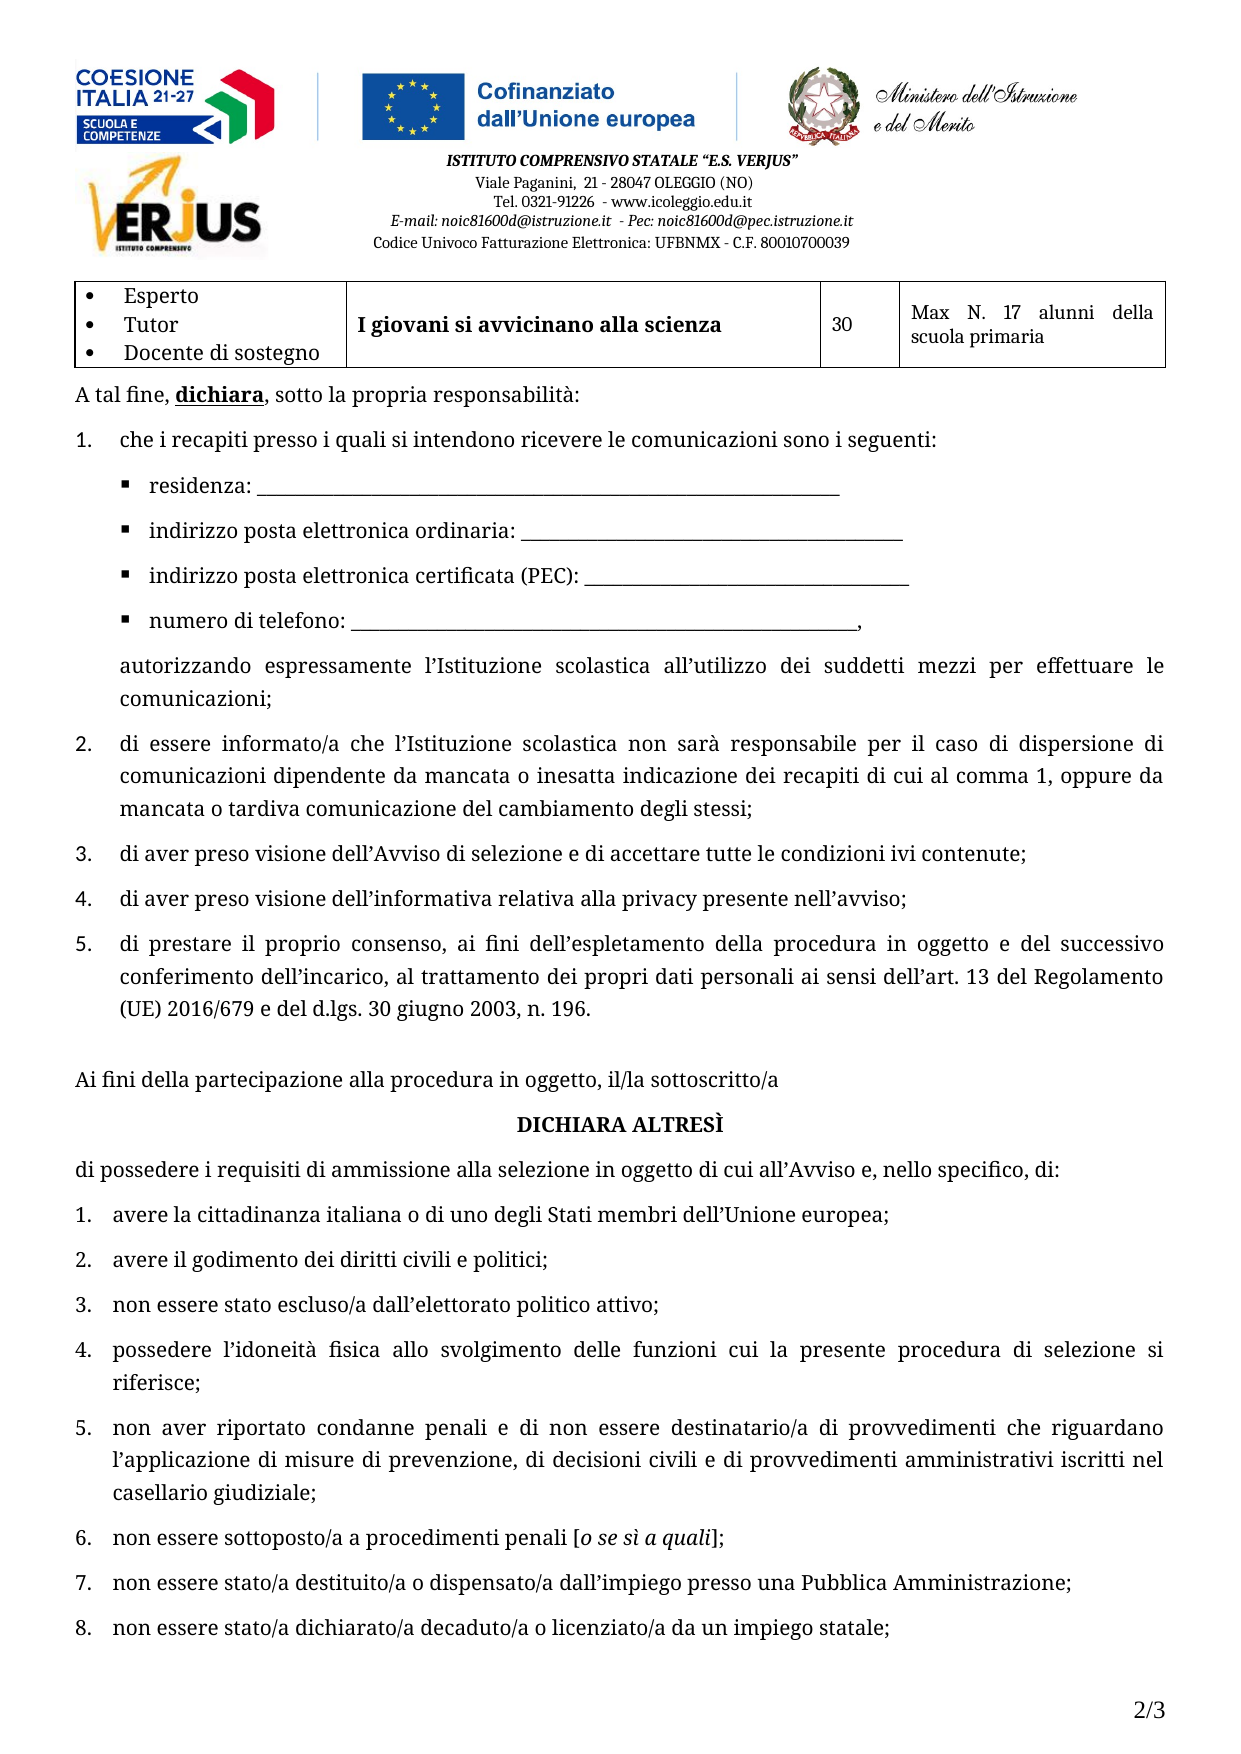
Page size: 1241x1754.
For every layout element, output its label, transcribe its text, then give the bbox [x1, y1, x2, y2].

picture [75, 59, 1080, 260]
list possedere l’idoneità fisica allo svolgimento delle funzioni cui la presente procedura di selezione si riferisce; [75, 1335, 1165, 1396]
list non essere stato/a destituito/a o dispensato/a dall’impiego presso una Pubblica Amministrazione; [75, 1568, 1165, 1597]
list non aver riportato condanne penali e di non essere destinatario/a di provvedimenti che riguardano l’applicazione di misure di prevenzione, di decisioni civili e di provvedimenti amministrativi iscritti nel casellario giudiziale; [75, 1413, 1165, 1507]
list avere il godimento dei diritti civili e politici; [75, 1245, 1165, 1273]
table_cell 30 [821, 282, 899, 367]
list che i recapiti presso i quali si intendono ricevere le comunicazioni sono i seguenti: [75, 426, 1165, 454]
list non essere sottoposto/a a procedimenti penali [o se sì a quali]; [75, 1523, 1165, 1552]
list indirizzo posta elettronica ordinaria: ________________________________________ [119, 516, 1165, 544]
text DICHIARA ALTRESÌ [75, 1110, 1165, 1138]
list residenza: _____________________________________________________________ [119, 471, 1165, 499]
list di prestare il proprio consenso, ai fini dell’espletamento della procedura in oggetto e del successivo conferimento dell’incarico, al trattamento dei propri dati personali ai sensi dell’art. 13 del Regolamento (UE) 2016/679 e del d.lgs. 30 giugno 2003, n. 196. [75, 929, 1165, 1023]
text autorizzando espressamente l’Istituzione scolastica all’utilizzo dei suddetti mezzi per effettuare le comunicazioni; [119, 651, 1165, 712]
list numero di telefono: _____________________________________________________, [119, 606, 1165, 634]
list non essere stato/a dichiarato/a decaduto/a o licenziato/a da un impiego statale; [75, 1613, 1165, 1642]
table_cell I giovani si avvicinano alla scienza [347, 282, 820, 367]
list di aver preso visione dell’Avviso di selezione e di accettare tutte le condizioni ivi contenute; [75, 839, 1165, 868]
table_cell Esperto Tutor Docente di sostegno [76, 282, 346, 367]
list indirizzo posta elettronica certificata (PEC): __________________________________ [119, 561, 1165, 589]
list avere la cittadinanza italiana o di uno degli Stati membri dell’Unione europea; [75, 1200, 1165, 1228]
text di possedere i requisiti di ammissione alla selezione in oggetto di cui all’Avviso e, nello specifico, di: [75, 1155, 1165, 1183]
text Ai fini della partecipazione alla procedura in oggetto, il/la sottoscritto/a [75, 1065, 1165, 1093]
table_cell Max N. 17 alunni della scuola primaria [900, 282, 1165, 367]
list di essere informato/a che l’Istituzione scolastica non sarà responsabile per il caso di dispersione di comunicazioni dipendente da mancata o inesatta indicazione dei recapiti di cui al comma 1, oppure da mancata o tardiva comunicazione del cambiamento degli stessi; [75, 729, 1165, 822]
text A tal fine, dichiara, sotto la propria responsabilità: [75, 381, 1165, 409]
list non essere stato escluso/a dall’elettorato politico attivo; [75, 1290, 1165, 1319]
list di aver preso visione dell’informativa relativa alla privacy presente nell’avviso; [75, 884, 1165, 913]
